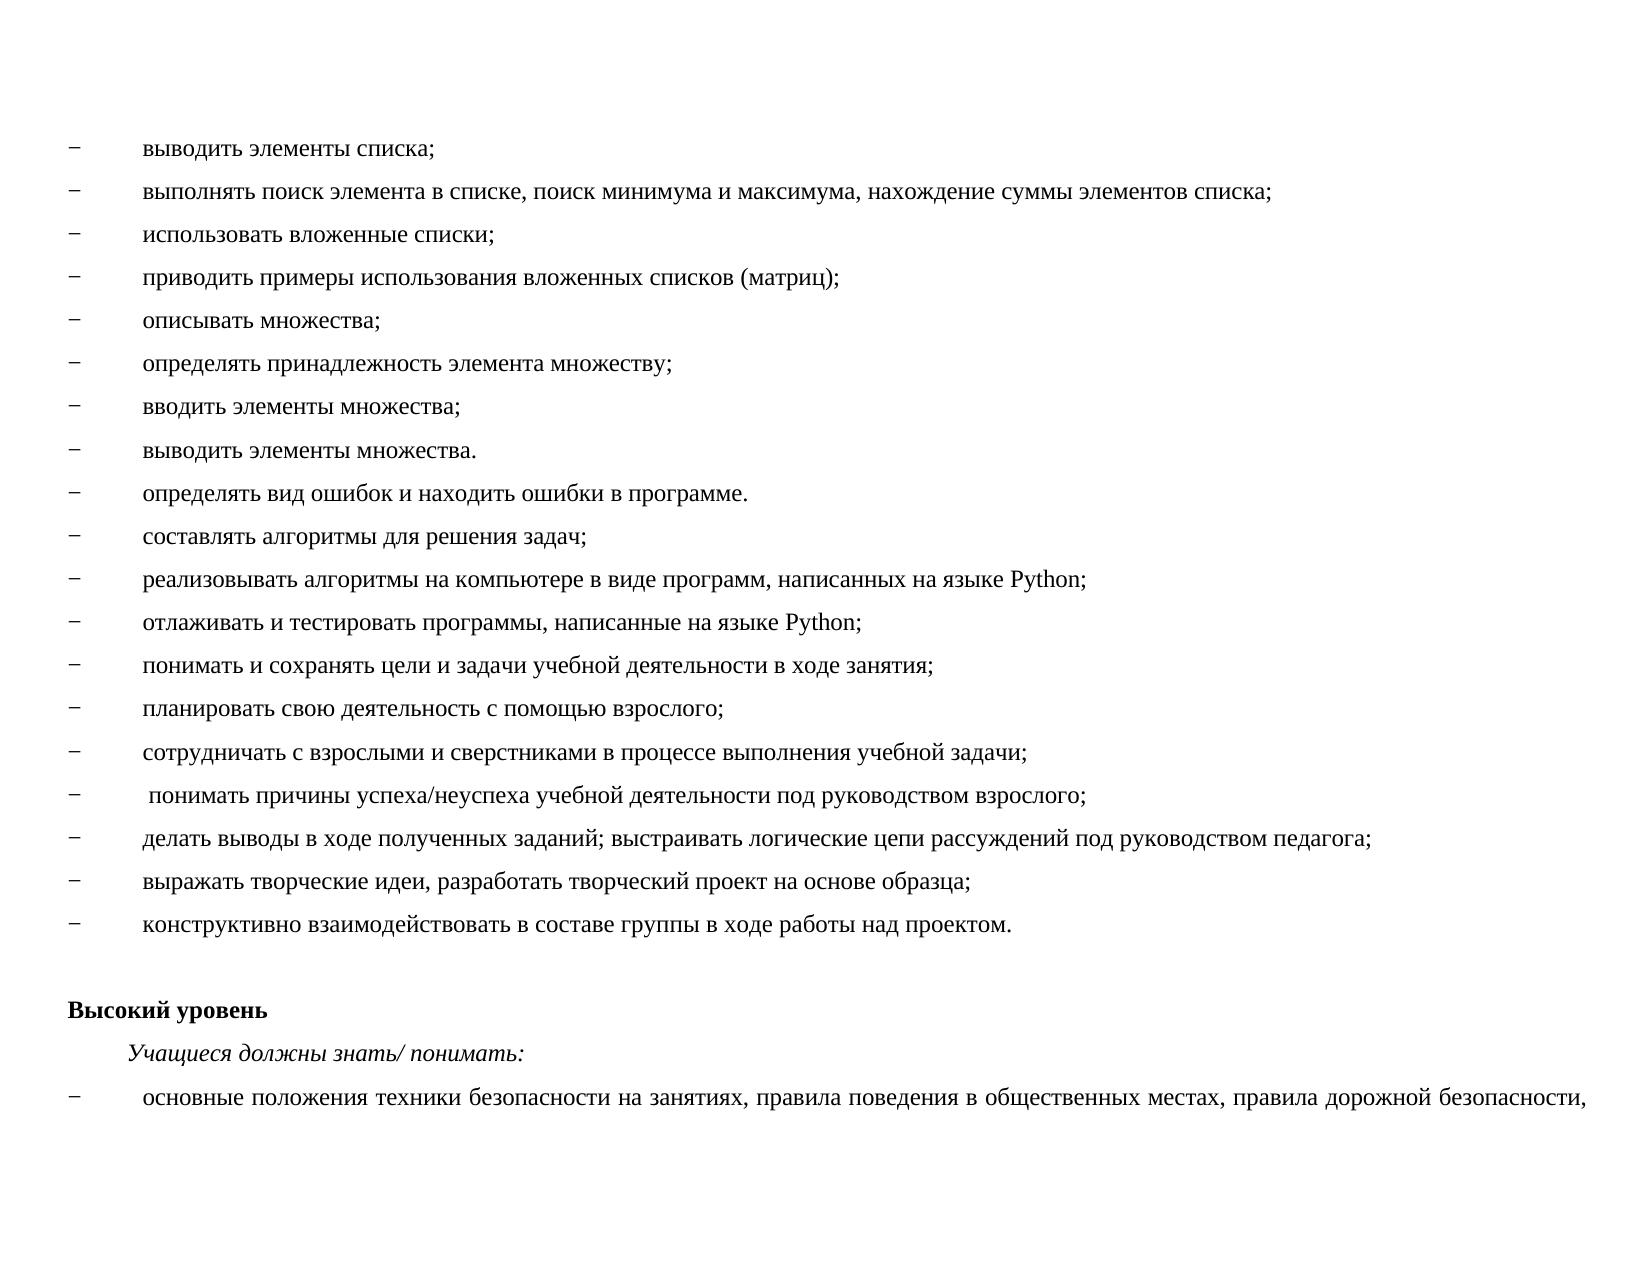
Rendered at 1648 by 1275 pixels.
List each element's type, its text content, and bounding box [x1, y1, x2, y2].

list описывать множества; [67, 305, 1588, 334]
list реализовывать алгоритмы на компьютере в виде программ, написанных на языке Python; [67, 564, 1588, 593]
list понимать причины успеха/неуспеха учебной деятельности под руководством взрослого; [67, 780, 1588, 808]
list выполнять поиск элемента в списке, поиск минимума и максимума, нахождение суммы элементов списка; [67, 176, 1588, 205]
list сотрудничать с взрослыми и сверстниками в процессе выполнения учебной задачи; [67, 737, 1588, 765]
list выводить элементы списка; [67, 133, 1588, 162]
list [67, 1082, 1588, 1110]
text Учащиеся должны знать/ понимать: [67, 1038, 1588, 1067]
list определять вид ошибок и находить ошибки в программе. [67, 478, 1588, 507]
list понимать и сохранять цели и задачи учебной деятельности в ходе занятия; [67, 650, 1588, 679]
list делать выводы в ходе полученных заданий; выстраивать логические цепи рассуждений под руководством педагога; [67, 823, 1588, 852]
list приводить примеры использования вложенных списков (матриц); [67, 262, 1588, 291]
list планировать свою деятельность с помощью взрослого; [67, 693, 1588, 722]
list определять принадлежность элемента множеству; [67, 348, 1588, 377]
list отлаживать и тестировать программы, написанные на языке Python; [67, 607, 1588, 636]
list использовать вложенные списки; [67, 219, 1588, 248]
list вводить элементы множества; [67, 392, 1588, 420]
list конструктивно взаимодействовать в составе группы в ходе работы над проектом. [67, 909, 1588, 938]
list выражать творческие идеи, разработать творческий проект на основе образца; [67, 866, 1588, 895]
list выводить элементы множества. [67, 435, 1588, 463]
text Высокий уровень [67, 995, 1588, 1024]
list составлять алгоритмы для решения задач; [67, 521, 1588, 550]
